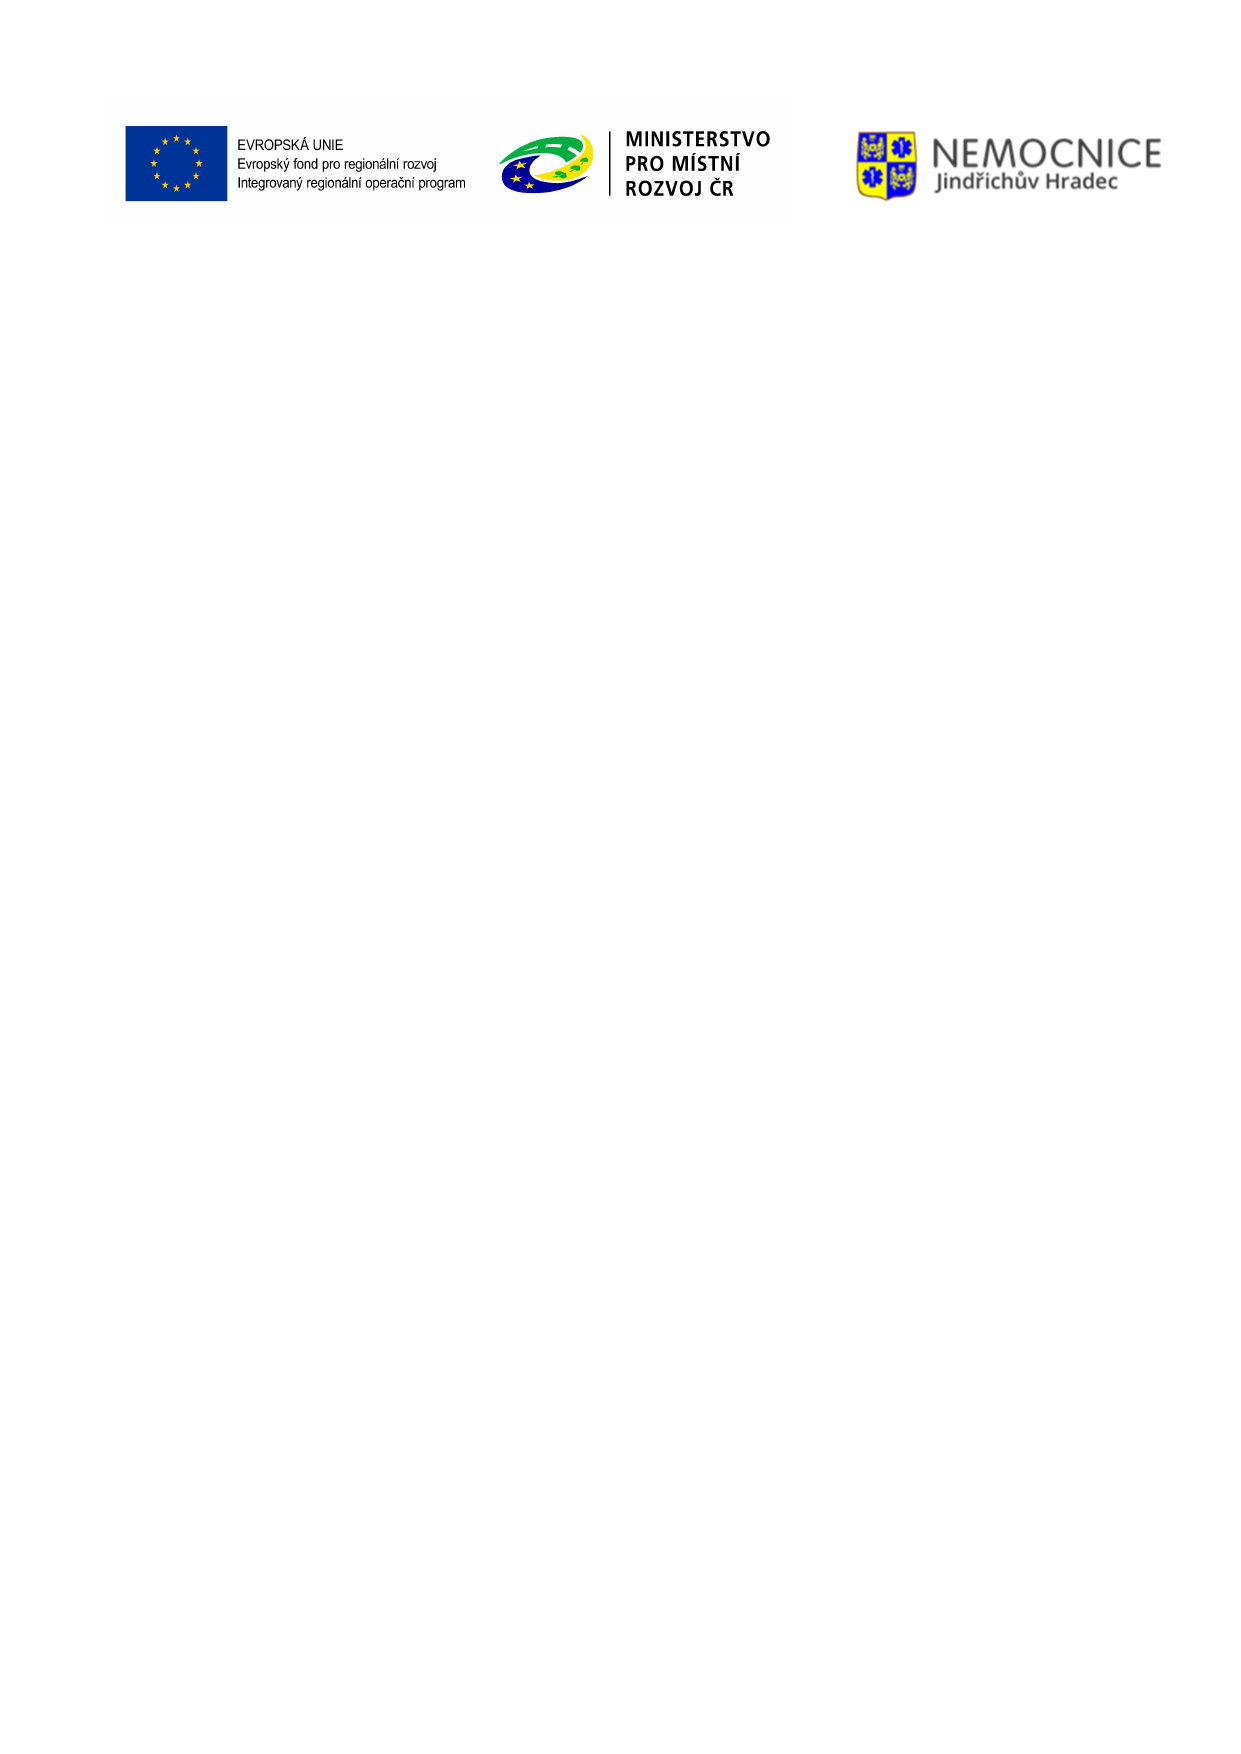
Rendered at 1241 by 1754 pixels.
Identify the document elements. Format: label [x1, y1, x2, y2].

picture [103, 100, 792, 226]
picture [831, 121, 1192, 210]
